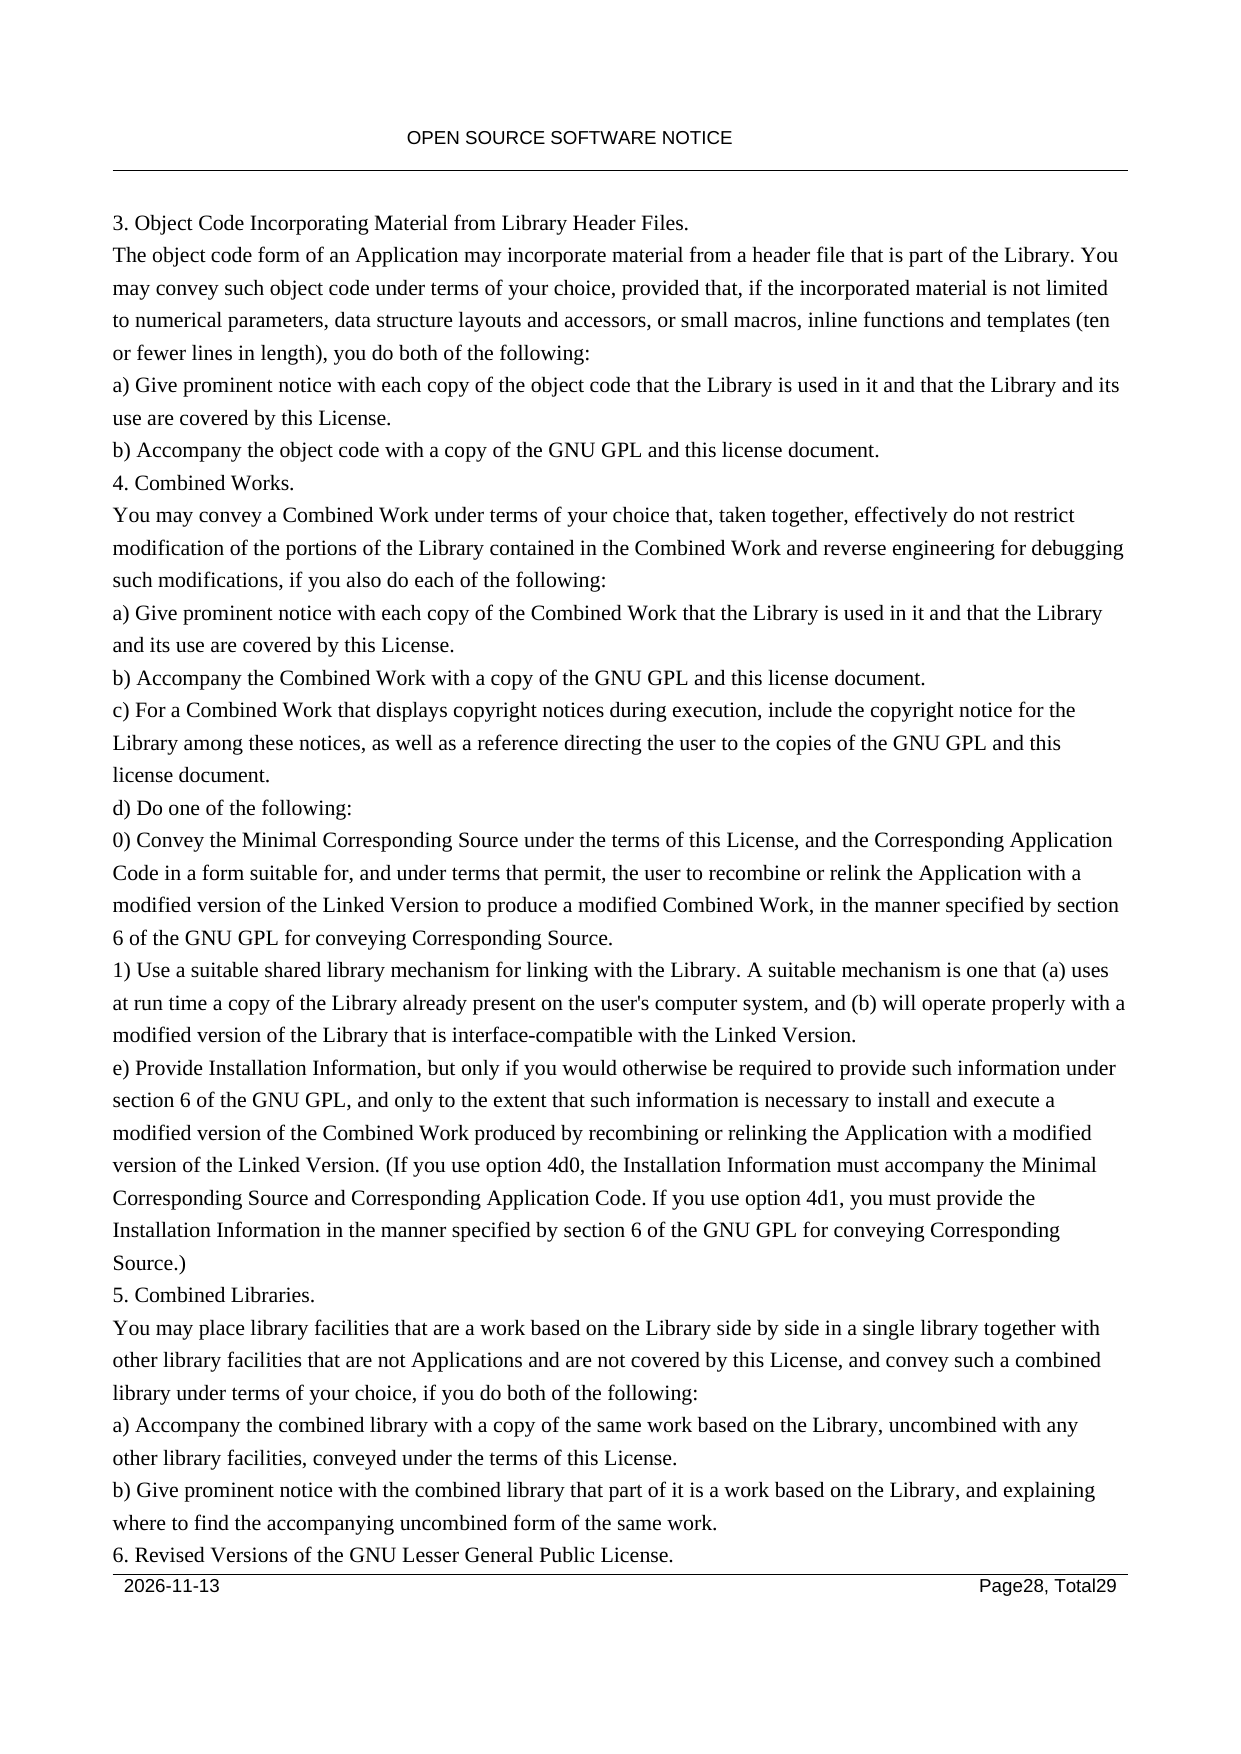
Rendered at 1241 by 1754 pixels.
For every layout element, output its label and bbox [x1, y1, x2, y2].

text [112, 206, 1128, 1571]
